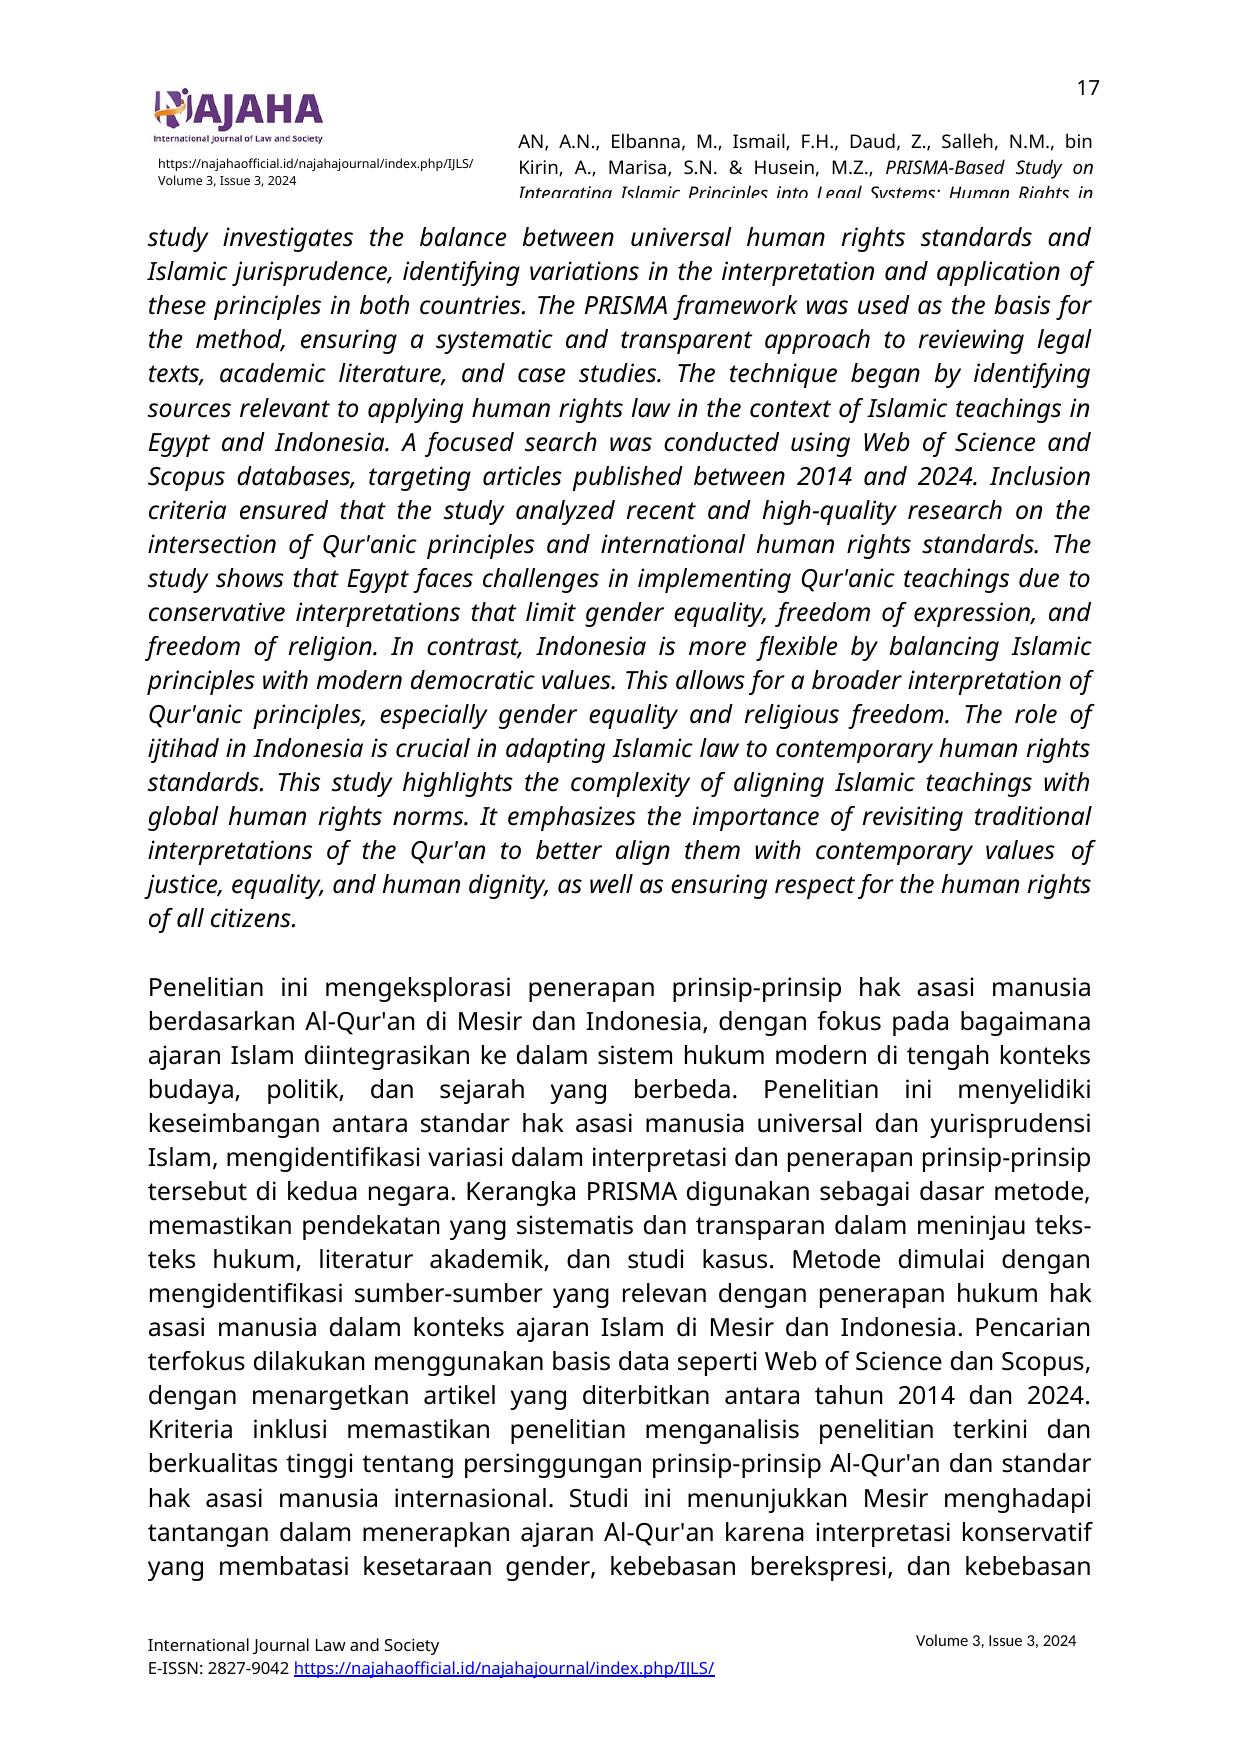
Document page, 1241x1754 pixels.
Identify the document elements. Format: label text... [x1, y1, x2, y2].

picture [147, 75, 328, 158]
